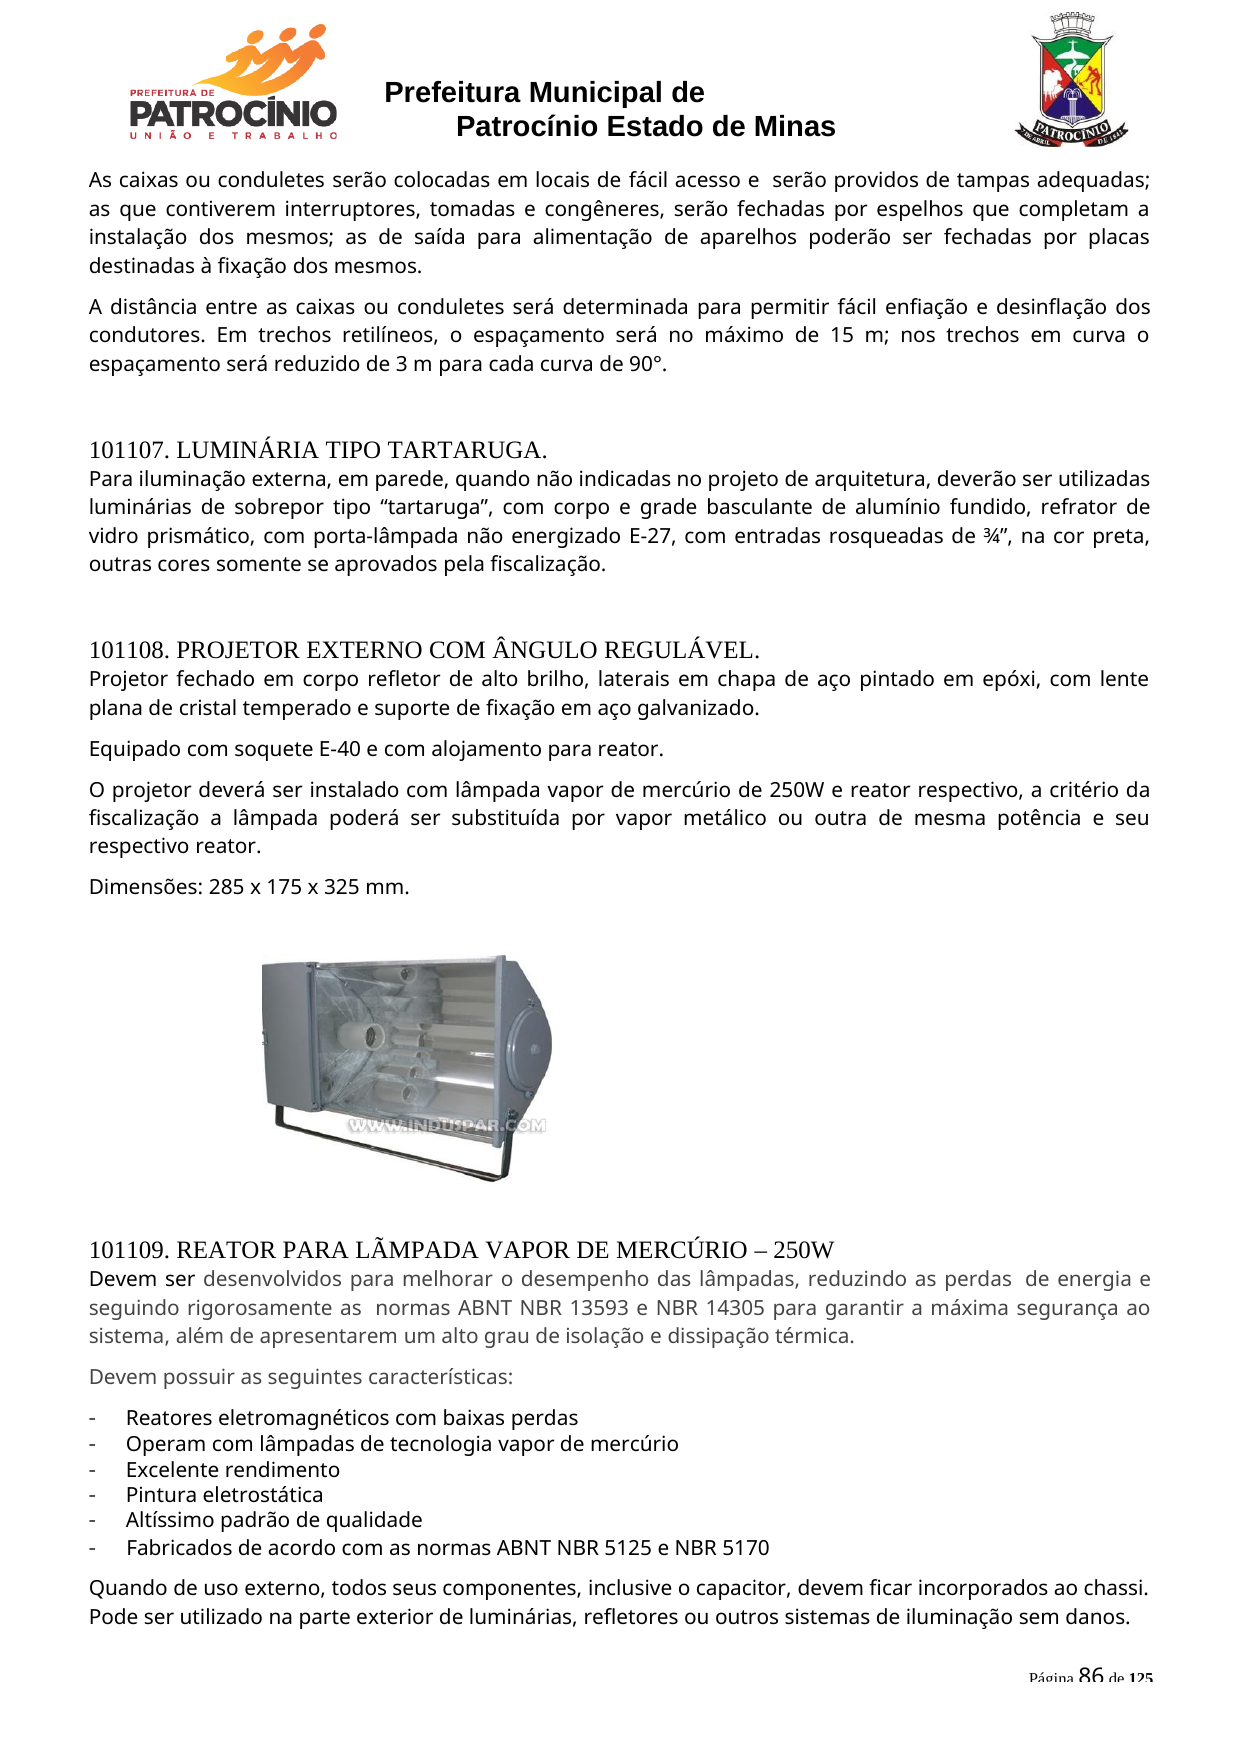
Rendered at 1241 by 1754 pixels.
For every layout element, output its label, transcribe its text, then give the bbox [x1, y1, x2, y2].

list Operam com lâmpadas de tecnologia vapor de mercúrio [88, 1431, 1219, 1457]
text Devem possuir as seguintes características: [88, 1362, 1219, 1391]
text A distância entre as caixas ou conduletes será determinada para permitir fácil enfiação e desinflação dos condutores. Em trechos retilíneos, o espaçamento será no máximo de 15 m; nos trechos em curva o espaçamento será reduzido de 3 m para cada curva de 90°. [88, 292, 1152, 377]
list Altíssimo padrão de qualidade [88, 1507, 1219, 1533]
subtitle 101108. PROJETOR EXTERNO COM ÂNGULO REGULÁVEL. [88, 635, 1219, 664]
text Projetor fechado em corpo refletor de alto brilho, laterais em chapa de aço pintado em epóxi, com lente plana de cristal temperado e suporte de fixação em aço galvanizado. [88, 664, 1151, 721]
text Equipado com soquete E-40 e com alojamento para reator. [88, 734, 1219, 762]
list Fabricados de acordo com as normas ABNT NBR 5125 e NBR 5170 [88, 1533, 1219, 1561]
picture [262, 954, 556, 1185]
list Pintura eletrostática [88, 1482, 1219, 1507]
list Reatores eletromagnéticos com baixas perdas [88, 1403, 1219, 1431]
text Dimensões: 285 x 175 x 325 mm. [88, 872, 1219, 901]
text Devem ser desenvolvidos para melhorar o desempenho das lâmpadas, reduzindo as perdas de energia e seguindo rigorosamente as normas ABNT NBR 13593 e NBR 14305 para garantir a máxima segurança ao sistema, além de apresentarem um alto grau de isolação e dissipação térmica. [88, 1264, 1152, 1350]
picture [130, 24, 337, 139]
subtitle 101109. REATOR PARA LÃMPADA VAPOR DE MERCÚRIO – 250W [88, 1235, 1219, 1264]
text Para iluminação externa, em parede, quando não indicadas no projeto de arquitetura, deverão ser utilizadas luminárias de sobrepor tipo “tartaruga”, com corpo e grade basculante de alumínio fundido, refrator de vidro prismático, com porta-lâmpada não energizado E-27, com entradas rosqueadas de ¾”, na cor preta, outras cores somente se aprovados pela fiscalização. [88, 464, 1152, 578]
text Quando de uso externo, todos seus componentes, inclusive o capacitor, devem ficar incorporados ao chassi. Pode ser utilizado na parte exterior de luminárias, refletores ou outros sistemas de iluminação sem danos. [88, 1573, 1152, 1630]
text O projetor deverá ser instalado com lâmpada vapor de mercúrio de 250W e reator respectivo, a critério da fiscalização a lâmpada poderá ser substituída por vapor metálico ou outra de mesma potência e seu respectivo reator. [88, 775, 1152, 860]
picture [1014, 12, 1129, 147]
subtitle 101107. LUMINÁRIA TIPO TARTARUGA. [88, 435, 1219, 463]
list Excelente rendimento [88, 1457, 1219, 1482]
text As caixas ou conduletes serão colocadas em locais de fácil acesso e serão providos de tampas adequadas; as que contiverem interruptores, tomadas e congêneres, serão fechadas por espelhos que completam a instalação dos mesmos; as de saída para alimentação de aparelhos poderão ser fechadas por placas destinadas à fixação dos mesmos. [88, 166, 1151, 279]
